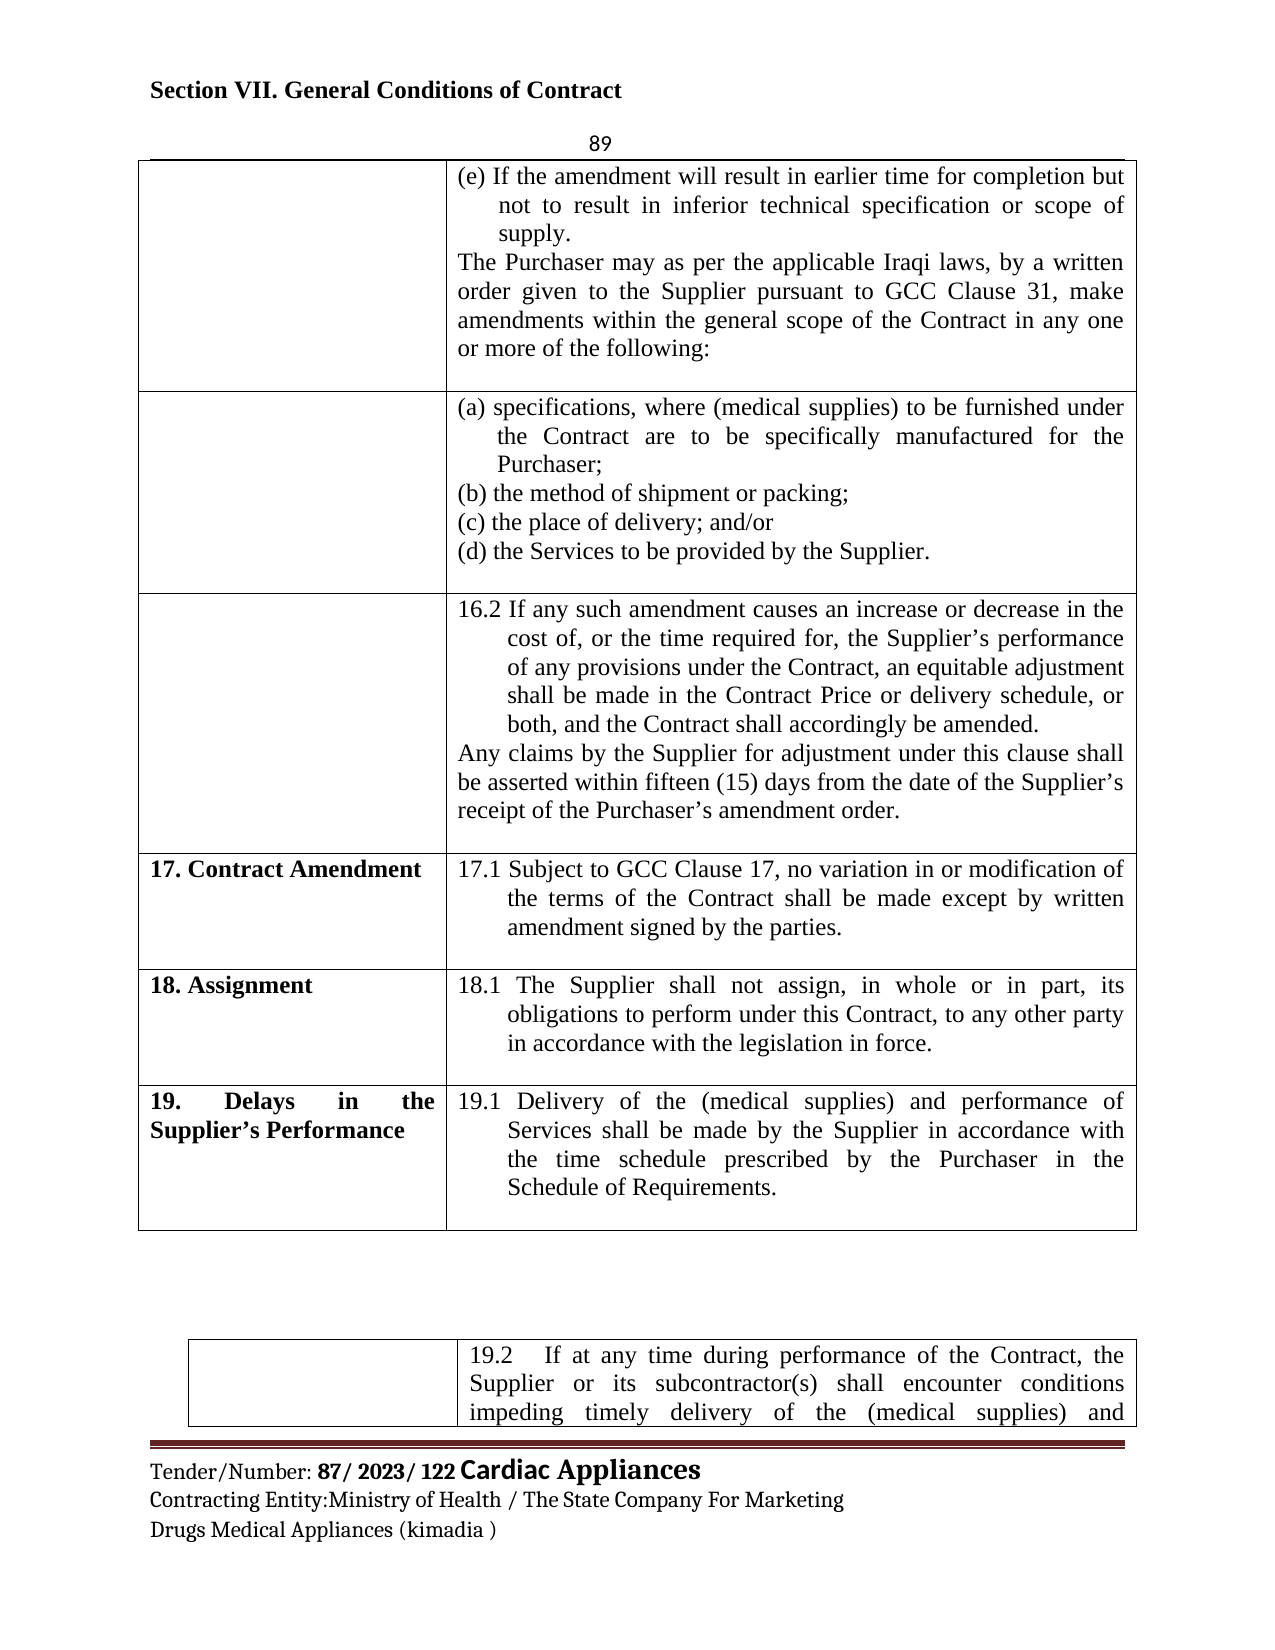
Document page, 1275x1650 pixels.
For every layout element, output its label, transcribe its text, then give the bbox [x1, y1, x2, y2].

table_cell (a) specifications, where (medical supplies) to be furnished under the Contract are to be specifically manufactured for the Purchaser; (b) the method of shipment or packing; (c) the place of delivery; and/or (d) the Services to be provided by the Supplier. [447, 392, 1136, 593]
table_cell [139, 392, 446, 593]
table_cell 17. Contract Amendment [139, 854, 446, 969]
table_header [189, 1340, 457, 1426]
table_cell 18.1 The Supplier shall not assign, in whole or in part, its obligations to perform under this Contract, to any other party in accordance with the legislation in force. [447, 970, 1136, 1085]
table_cell 19. Delays in the Supplier’s Performance [139, 1086, 446, 1230]
table_cell [139, 594, 446, 853]
table_cell 19.1 Delivery of the (medical supplies) and performance of Services shall be made by the Supplier in accordance with the time schedule prescribed by the Purchaser in the Schedule of Requirements. [447, 1086, 1136, 1230]
table_cell 18. Assignment [139, 970, 446, 1085]
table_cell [139, 161, 446, 391]
table_cell 16.2 If any such amendment causes an increase or decrease in the cost of, or the time required for, the Supplier’s performance of any provisions under the Contract, an equitable adjustment shall be made in the Contract Price or delivery schedule, or both, and the Contract shall accordingly be amended. Any claims by the Supplier for adjustment under this clause shall be asserted within fifteen (15) days from the date of the Supplier’s receipt of the Purchaser’s amendment order. [447, 594, 1136, 853]
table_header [458, 1340, 1136, 1426]
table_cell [447, 161, 1136, 391]
table_cell 17.1 Subject to GCC Clause 17, no variation in or modification of the terms of the Contract shall be made except by written amendment signed by the parties. [447, 854, 1136, 969]
